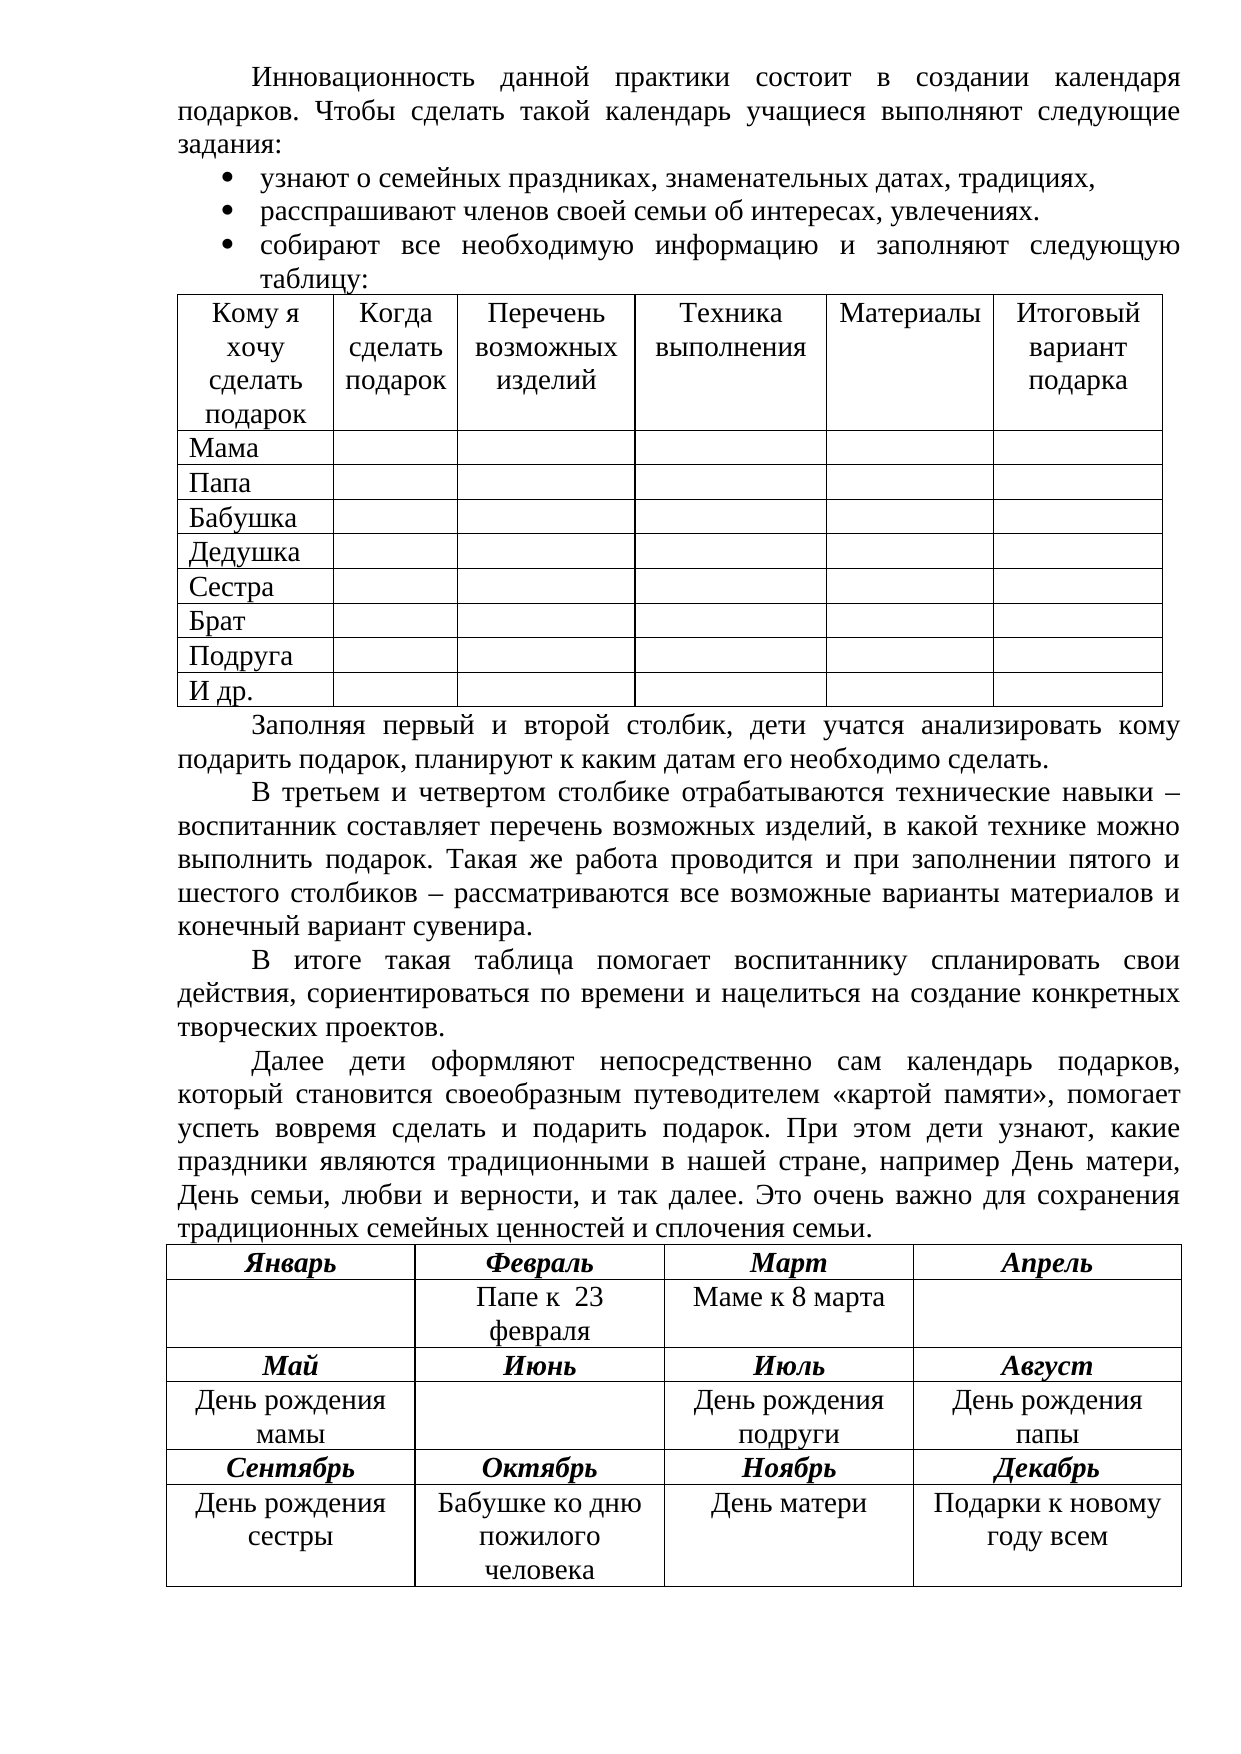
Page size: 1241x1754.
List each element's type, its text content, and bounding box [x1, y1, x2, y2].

table_cell День рождения подруги [665, 1382, 913, 1449]
table_cell [994, 465, 1162, 499]
table_cell День рождения папы [914, 1382, 1181, 1449]
table_cell [994, 431, 1162, 464]
table_cell Октябрь [416, 1450, 664, 1484]
table_cell [827, 534, 993, 568]
table_cell [994, 638, 1162, 672]
list расспрашивают членов своей семьи об интересах, увлечениях. [222, 193, 1181, 227]
table_cell [994, 673, 1162, 706]
table_cell День рождения сестры [167, 1485, 414, 1586]
table_cell Дедушка [178, 534, 333, 568]
table_cell Бабушке ко дню пожилого человека [416, 1485, 664, 1586]
table_cell Бабушка [178, 500, 333, 533]
table_cell Маме к 8 марта [665, 1280, 913, 1347]
table_cell [827, 431, 993, 464]
table_cell Папа [178, 465, 333, 499]
table_cell [416, 1382, 664, 1449]
table_cell [994, 500, 1162, 533]
table_cell [994, 534, 1162, 568]
table_header Итоговый вариант подарка [994, 295, 1162, 429]
table_cell [167, 1280, 414, 1347]
table_cell Ноябрь [665, 1450, 913, 1484]
table_cell [334, 431, 457, 464]
table_cell [458, 604, 634, 637]
table_header Техника выполнения [636, 295, 826, 429]
table_cell [458, 569, 634, 602]
table_cell Брат [178, 604, 333, 637]
table_header Январь [167, 1245, 414, 1278]
table_cell [914, 1280, 1181, 1347]
table_cell [636, 569, 826, 602]
table_cell [458, 465, 634, 499]
table_cell [827, 569, 993, 602]
table_cell [827, 465, 993, 499]
table_cell [636, 673, 826, 706]
table_header Материалы [827, 295, 993, 429]
table_cell [334, 569, 457, 602]
text В итоге такая таблица помогает воспитаннику спланировать свои действия, сориентироваться по времени и нацелиться на создание конкретных творческих проектов. [177, 942, 1181, 1043]
table_cell [994, 604, 1162, 637]
table_cell [636, 604, 826, 637]
list собирают все необходимую информацию и заполняют следующую таблицу: [222, 227, 1181, 294]
table_cell [458, 500, 634, 533]
table_cell День матери [665, 1485, 913, 1586]
list узнают о семейных праздниках, знаменательных датах, традициях, [222, 160, 1181, 193]
text Далее дети оформляют непосредственно сам календарь подарков, который становится своеобразным путеводителем «картой памяти», помогает успеть вовремя сделать и подарить подарок. При этом дети узнают, какие праздники являются традиционными в нашей стране, например День матери, День семьи, любви и верности, и так далее. Это очень важно для сохранения традиционных семейных ценностей и сплочения семьи. [177, 1043, 1181, 1244]
table_cell [458, 673, 634, 706]
table_header Перечень возможных изделий [458, 295, 634, 429]
table_header Когда сделать подарок [334, 295, 457, 429]
text Заполняя первый и второй столбик, дети учатся анализировать кому подарить подарок, планируют к каким датам его необходимо сделать. [177, 707, 1181, 774]
table_cell [994, 569, 1162, 602]
table_cell [458, 638, 634, 672]
table_cell Подруга [178, 638, 333, 672]
table_header Февраль [416, 1245, 664, 1278]
table_cell Июль [665, 1348, 913, 1381]
table_header Апрель [914, 1245, 1181, 1278]
table_cell Май [167, 1348, 414, 1381]
table_cell [636, 500, 826, 533]
table_cell [636, 465, 826, 499]
text Инновационность данной практики состоит в создании календаря подарков. Чтобы сделать такой календарь учащиеся выполняют следующие задания: [177, 59, 1181, 160]
table_cell [334, 500, 457, 533]
table_cell Август [914, 1348, 1181, 1381]
table_cell [827, 604, 993, 637]
table_cell Папе к 23 февраля [416, 1280, 664, 1347]
table_cell И др. [178, 673, 333, 706]
table_cell [827, 673, 993, 706]
table_header Кому я хочу сделать подарок [178, 295, 333, 429]
table_cell Мама [178, 431, 333, 464]
table_cell [636, 638, 826, 672]
table_cell [636, 534, 826, 568]
table_cell [827, 500, 993, 533]
table_cell [458, 431, 634, 464]
table_cell [334, 673, 457, 706]
table_cell [458, 534, 634, 568]
text В третьем и четвертом столбике отрабатываются технические навыки – воспитанник составляет перечень возможных изделий, в какой технике можно выполнить подарок. Такая же работа проводится и при заполнении пятого и шестого столбиков – рассматриваются все возможные варианты материалов и конечный вариант сувенира. [177, 774, 1181, 942]
table_cell [334, 534, 457, 568]
table_cell [334, 604, 457, 637]
table_cell Подарки к новому году всем [914, 1485, 1181, 1586]
table_header Март [665, 1245, 913, 1278]
table_cell [827, 638, 993, 672]
table_cell [636, 431, 826, 464]
table_cell Декабрь [914, 1450, 1181, 1484]
table_cell Сестра [178, 569, 333, 602]
table_cell День рождения мамы [167, 1382, 414, 1449]
table_cell [334, 465, 457, 499]
table_cell [334, 638, 457, 672]
table_cell Сентябрь [167, 1450, 414, 1484]
table_cell Июнь [416, 1348, 664, 1381]
